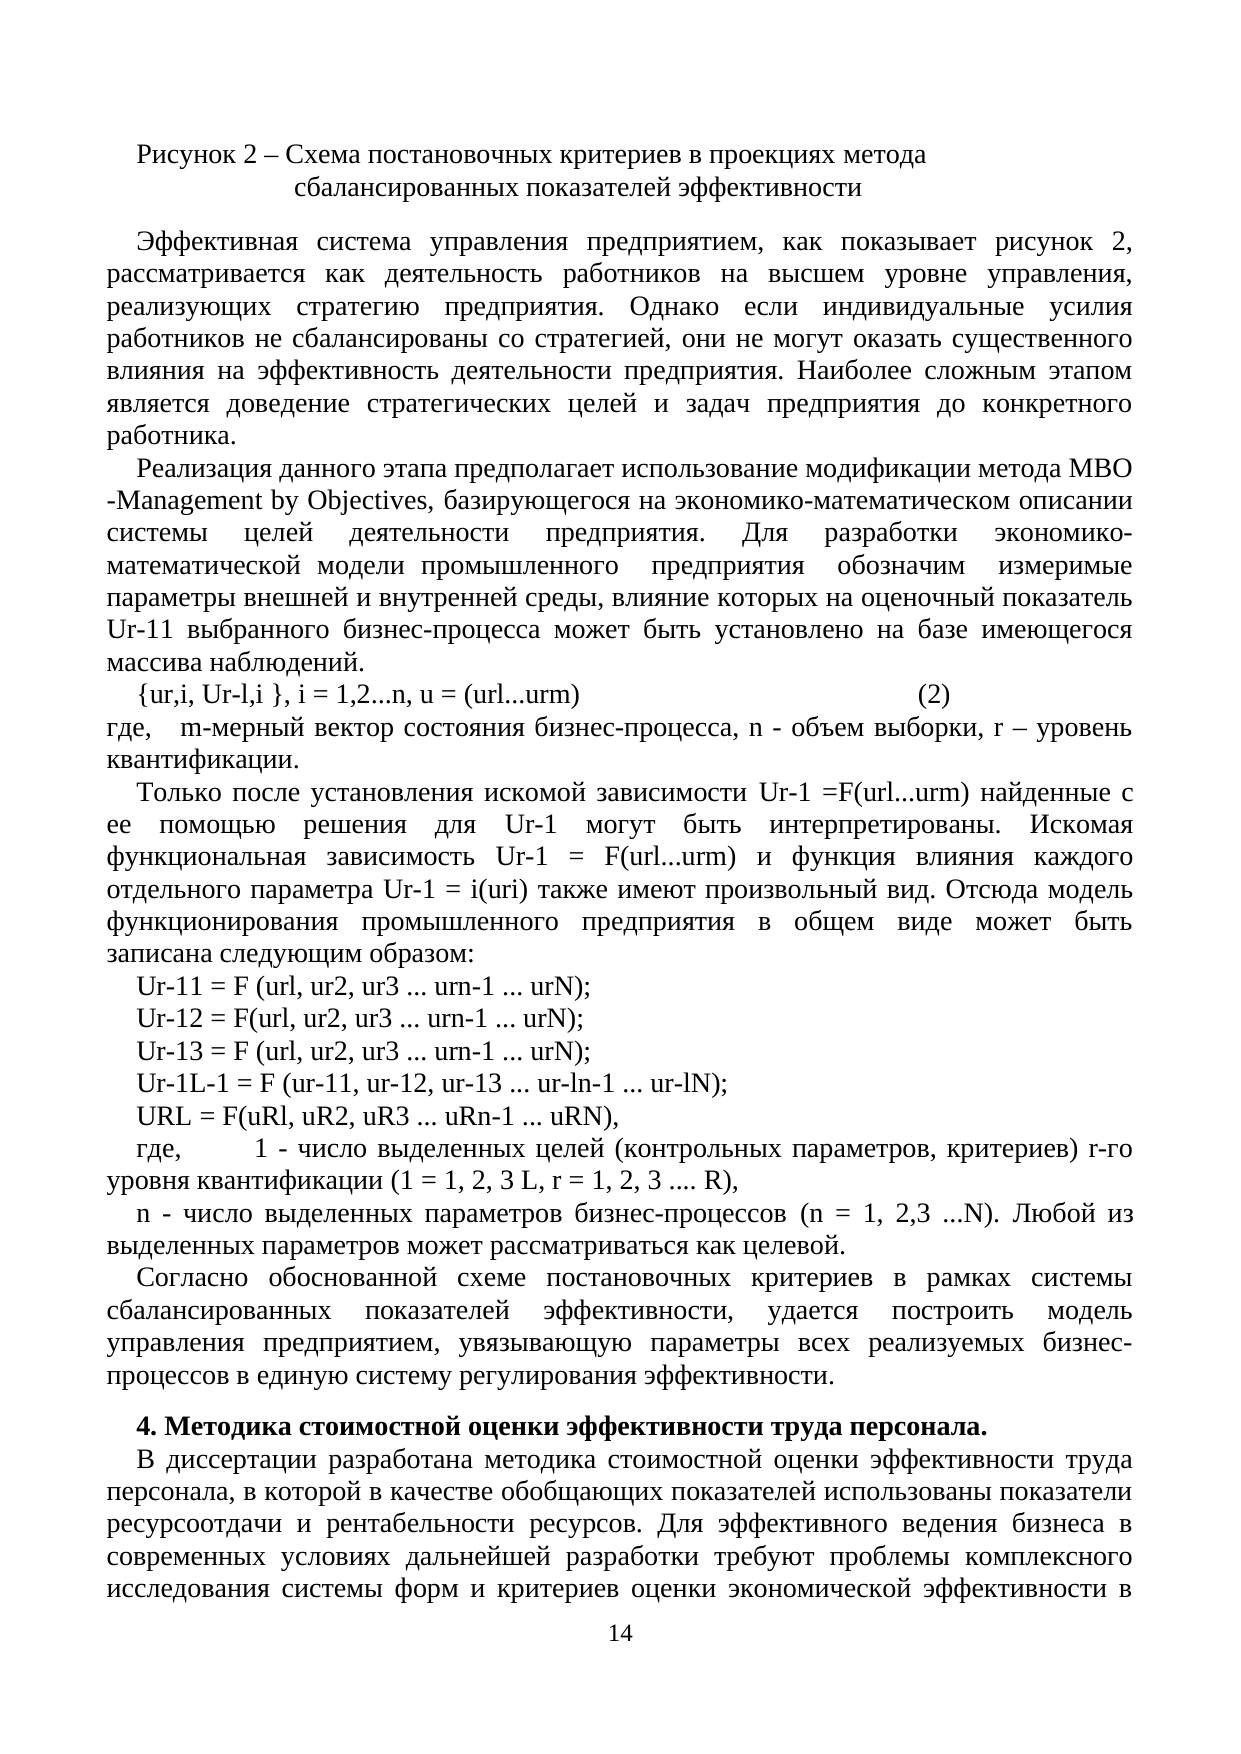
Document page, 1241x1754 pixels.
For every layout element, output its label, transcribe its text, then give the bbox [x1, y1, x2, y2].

text Только после установления искомой зависимости Ur-1 =F(url...urm) найденные с ее помощью решения для Ur-1 могут быть интерпретированы. Искомая функциональная зависимость Ur-1 = F(url...urm) и функция влияния каждого отдельного параметра Ur-1 = i(uri) также имеют произвольный вид. Отсюда модель функционирования промышленного предприятия в общем виде может быть записана следующим образом: [106, 774, 1134, 969]
text Ur-12 = F(url, ur2, ur3 ... urn-1 ... urN); [106, 1001, 1134, 1034]
text Реализация данного этапа предполагает использование модификации метода МВО -Management by Objectives, базирующегося на экономико-математическом описании системы целей деятельности предприятия. Для разработки экономико-математической модели промышленного предприятия обозначим измеримые параметры внешней и внутренней среды, влияние которых на оценочный показатель Ur-11 выбранного бизнес-процесса может быть установлено на базе имеющегося массива наблюдений. [106, 451, 1134, 677]
text Согласно обоснованной схеме постановочных критериев в рамках системы сбалансированных показателей эффективности, удается построить модель управления предприятием, увязывающую параметры всех реализуемых бизнес-процессов в единую систему регулирования эффективности. [106, 1261, 1134, 1390]
text {ur,i, Ur-l,i }, i = 1,2...n, u = (url...urm) (2) [106, 677, 1134, 710]
text где, m-мерный вектор состояния бизнес-процесса, n - объем выборки, r – уровень квантификации. [106, 710, 1134, 774]
text n - число выделенных параметров бизнес-процессов (n = 1, 2,3 ...N). Любой из выделенных параметров может рассматриваться как целевой. [106, 1196, 1134, 1261]
text URL = F(uRl, uR2, uR3 ... uRn-1 ... uRN), [106, 1098, 1134, 1131]
text Ur-1L-1 = F (ur-11, ur-12, ur-13 ... ur-ln-1 ... ur-lN); [106, 1066, 1134, 1098]
text Рисунок 2 – Схема постановочных критериев в проекциях метода [106, 137, 1134, 170]
text 4. Методика стоимостной оценки эффективности труда персонала. [106, 1409, 1134, 1442]
text где, 1 - число выделенных целей (контрольных параметров, критериев) r-го уровня квантификации (1 = 1, 2, 3 L, r = 1, 2, 3 .... R), [106, 1131, 1134, 1196]
text сбалансированных показателей эффективности [106, 170, 1134, 202]
text Ur-13 = F (url, ur2, ur3 ... urn-1 ... urN); [106, 1034, 1134, 1066]
text Эффективная система управления предприятием, как показывает рисунок 2, рассматривается как деятельность работников на высшем уровне управления, реализующих стратегию предприятия. Однако если индивидуальные усилия работников не сбалансированы со стратегией, они не могут оказать существенного влияния на эффективность деятельности предприятия. Наиболее сложным этапом является доведение стратегических целей и задач предприятия до конкретного работника. [106, 224, 1134, 451]
text Ur-11 = F (url, ur2, ur3 ... urn-1 ... urN); [106, 969, 1134, 1001]
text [106, 1442, 1134, 1604]
